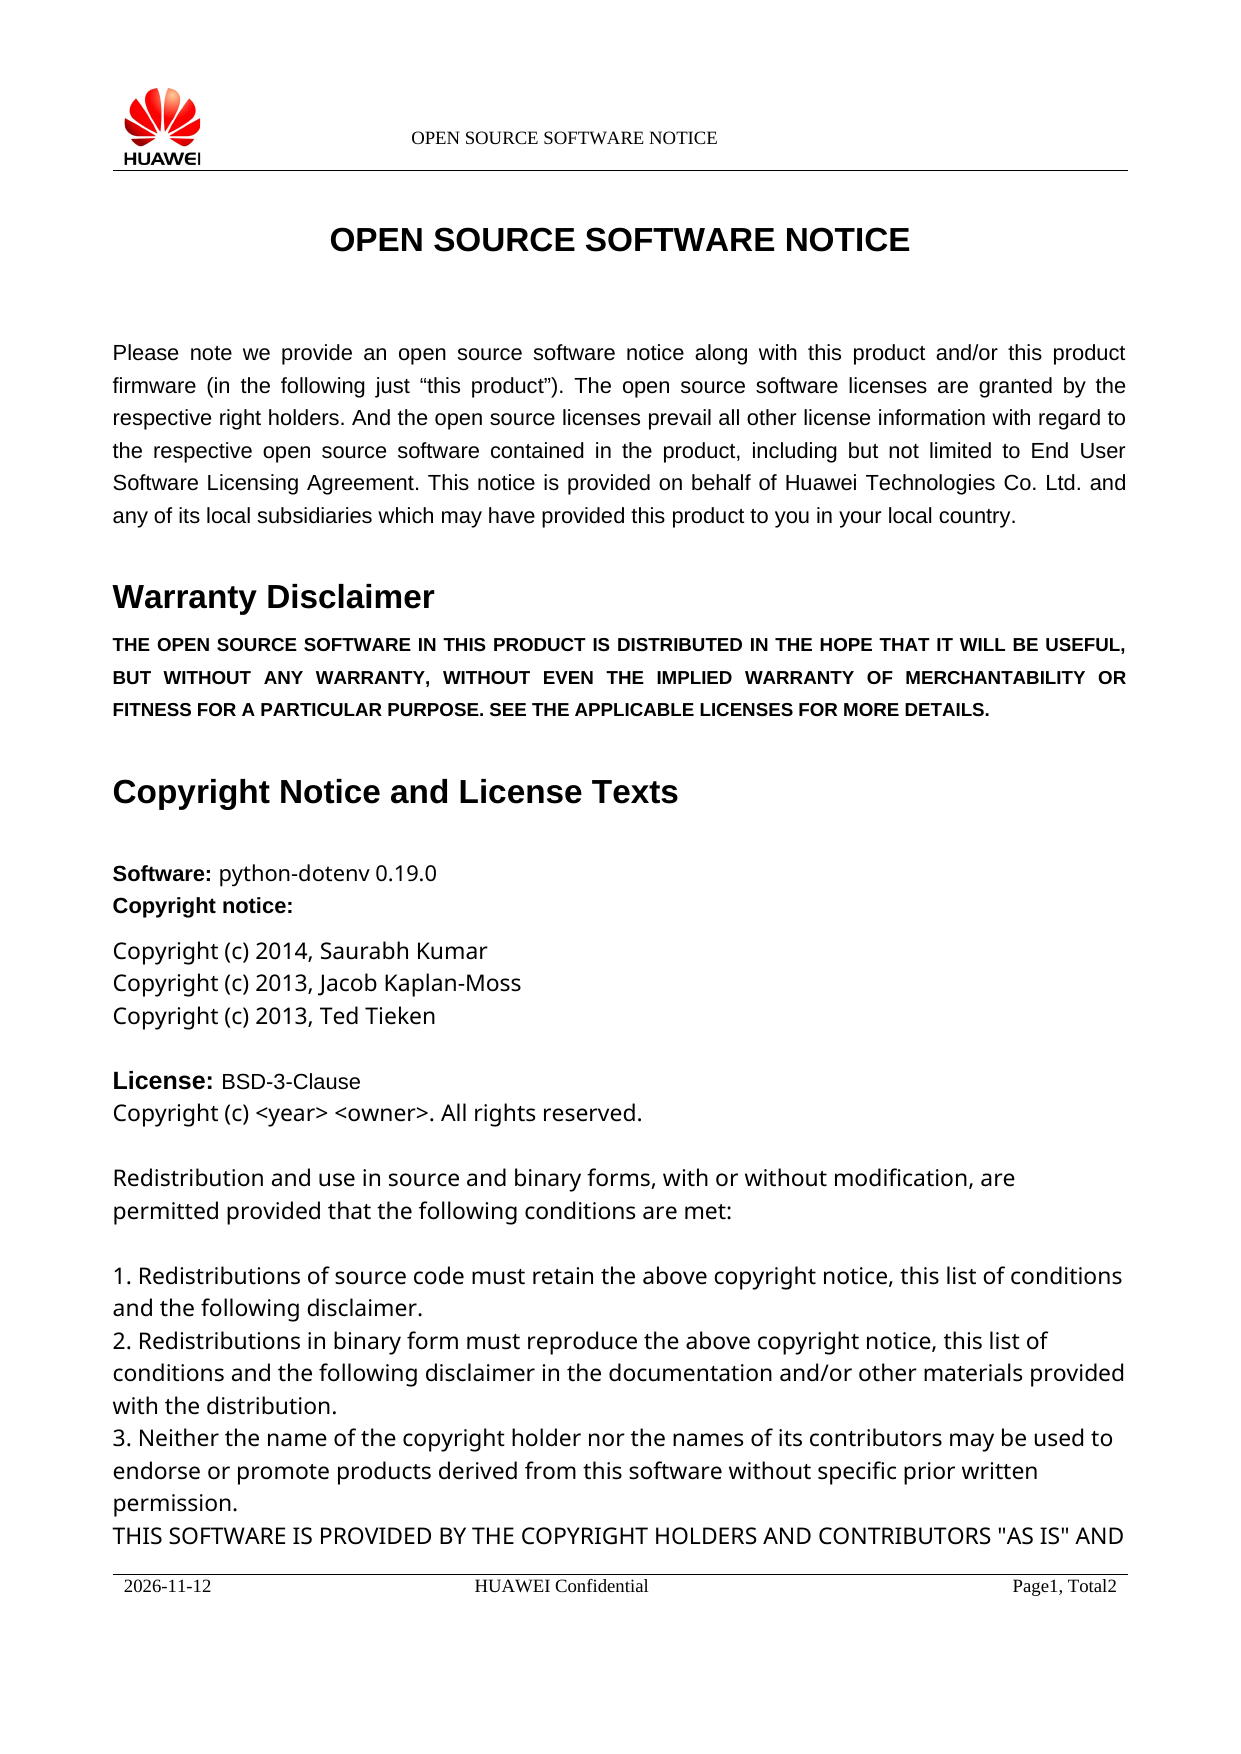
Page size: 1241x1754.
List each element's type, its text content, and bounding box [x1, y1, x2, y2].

text Please note we provide an open source software notice along with this product and/or this product firmware (in the following just “this product”). The open source software licenses are granted by the respective right holders. And the open source licenses prevail all other license information with regard to the respective open source software contained in the product, including but not limited to End User Software Licensing Agreement. This notice is provided on behalf of Huawei Technologies Co. Ltd. and any of its local subsidiaries which may have provided this product to you in your local country. [112, 336, 1128, 531]
picture [124, 88, 201, 165]
text Copyright (c) 2014, Saurabh Kumar Copyright (c) 2013, Jacob Kaplan-Moss Copyright (c) 2013, Ted Tieken [112, 934, 1128, 1064]
text The open source software in this product is distributed in the hope that it will be useful, but WITHOUT ANY WARRANTY, without even the implied warranty of MERCHANTABILITY or FITNESS FOR A PARTICULAR PURPOSE. See the applicable licenses for more details. [112, 629, 1128, 726]
text Copyright Notice and License Texts [112, 759, 1128, 824]
text Copyright (c) <year> <owner>. All rights reserved. [112, 1096, 1128, 1129]
text Redistribution and use in source and binary forms, with or without modification, are permitted provided that the following conditions are met: [112, 1161, 1128, 1226]
text 1. Redistributions of source code must retain the above copyright notice, this list of conditions and the following disclaimer. [112, 1259, 1128, 1324]
text License: BSD-3-Clause [112, 1064, 1128, 1096]
text Warranty Disclaimer [112, 564, 1128, 629]
text Copyright notice: [112, 889, 1128, 921]
text 3. Neither the name of the copyright holder nor the names of its contributors may be used to endorse or promote products derived from this software without specific prior written permission. [112, 1421, 1128, 1519]
text 2. Redistributions in binary form must reproduce the above copyright notice, this list of conditions and the following disclaimer in the documentation and/or other materials provided with the distribution. [112, 1324, 1128, 1421]
title Software: python-dotenv 0.19.0 [112, 856, 1128, 889]
text OPEN SOURCE SOFTWARE NOTICE [112, 206, 1128, 271]
